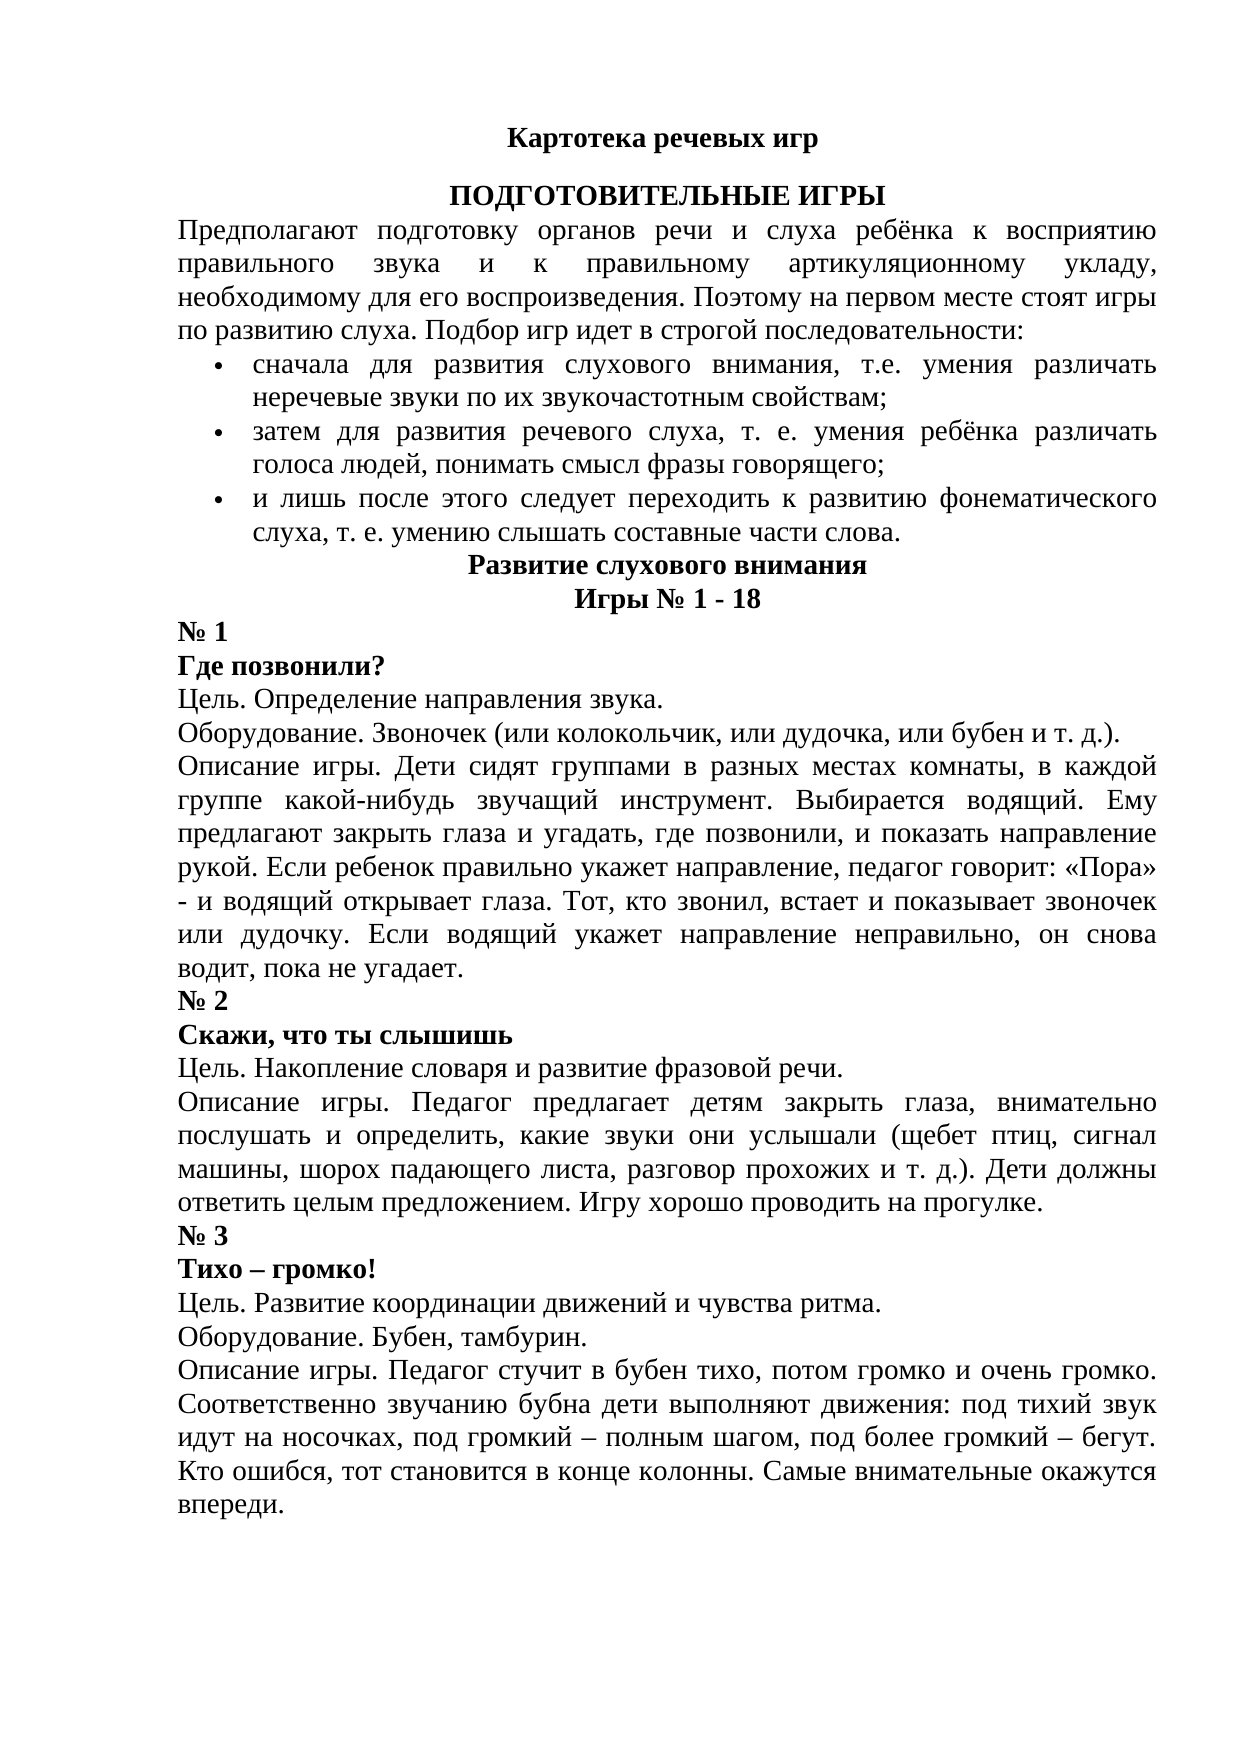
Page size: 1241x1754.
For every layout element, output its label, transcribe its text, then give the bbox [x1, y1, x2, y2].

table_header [176, 177, 1159, 1622]
table_header Картотека речевых игр [176, 118, 1150, 177]
